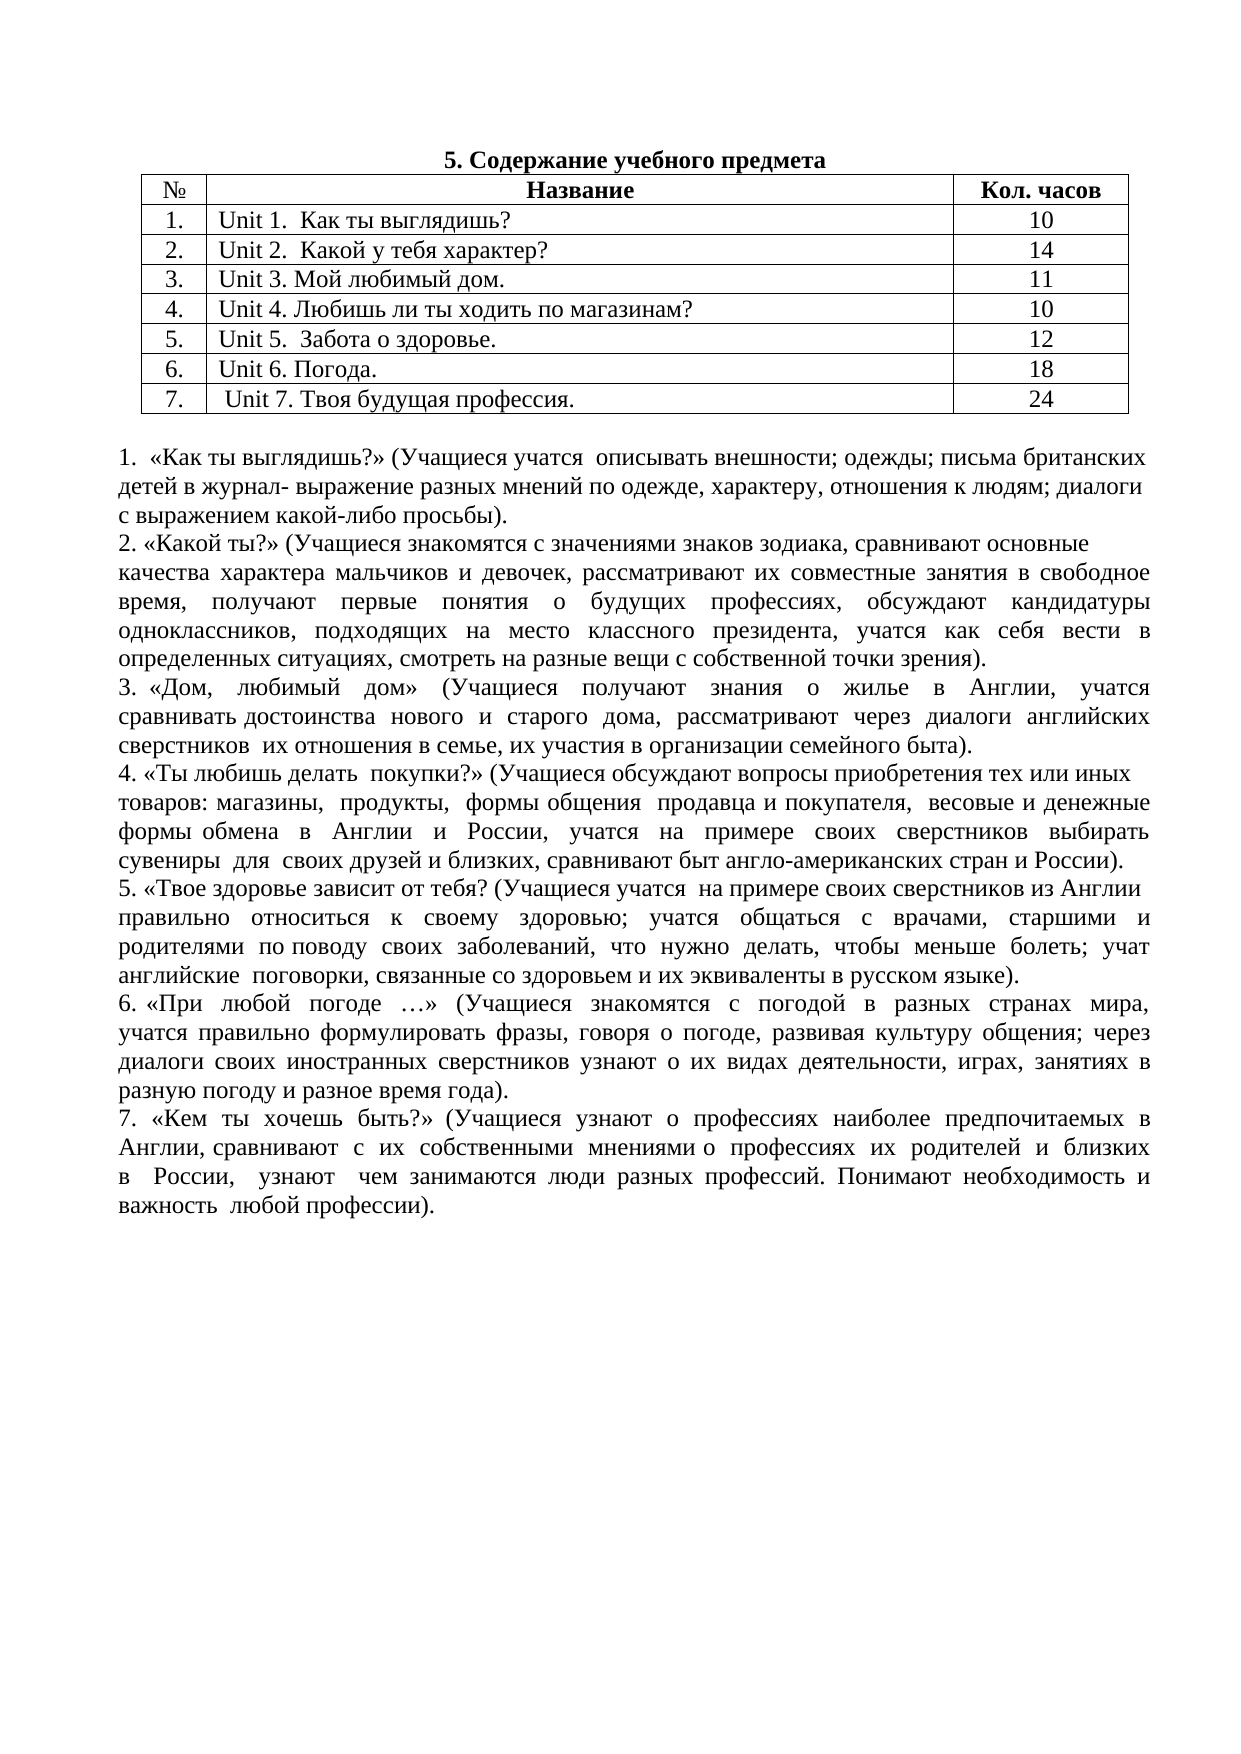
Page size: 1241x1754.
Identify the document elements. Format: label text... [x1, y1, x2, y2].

text товаров: магазины, продукты, формы общения продавца и покупателя, весовые и денежные формы обмена в Англии и России, учатся на примере своих сверстников выбирать сувениры для своих друзей и близких, сравнивают быт англо-американских стран и России). [118, 787, 1152, 873]
text 1. «Как ты выглядишь?» (Учащиеся учатся описывать внешности; одежды; письма британских [118, 442, 1152, 471]
table_cell Unit 5. Забота о здоровье. [207, 324, 953, 353]
table_cell Unit 2. Какой у тебя характер? [207, 235, 953, 263]
table_cell Unit 6. Погода. [207, 354, 953, 383]
text 5. Содержание учебного предмета [118, 145, 1152, 174]
table_header № [142, 175, 206, 204]
text правильно относиться к своему здоровью; учатся общаться с врачами, старшими и родителями по поводу своих заболеваний, что нужно делать, чтобы меньше болеть; учат английские поговорки, связанные со здоровьем и их эквиваленты в русском языке). [118, 902, 1152, 988]
table_cell 2. [142, 235, 206, 263]
table_cell 4. [142, 294, 206, 323]
table_cell 1. [142, 205, 206, 234]
text 2. «Какой ты?» (Учащиеся знакомятся с значениями знаков зодиака, сравнивают основные [118, 528, 1152, 557]
text с выражением какой-либо просьбы). [118, 500, 1152, 528]
table_cell Unit 4. Любишь ли ты ходить по магазинам? [207, 294, 953, 323]
text 3. «Дом, любимый дом» (Учащиеся получают знания о жилье в Англии, учатся сравнивать достоинства нового и старого дома, рассматривают через диалоги английских сверстников их отношения в семье, их участия в организации семейного быта). [118, 672, 1152, 758]
table_cell 11 [954, 265, 1128, 293]
text качества характера мальчиков и девочек, рассматривают их совместные занятия в свободное время, получают первые понятия о будущих профессиях, обсуждают кандидатуры одноклассников, подходящих на место классного президента, учатся как себя вести в определенных ситуациях, смотреть на разные вещи с собственной точки зрения). [118, 557, 1152, 672]
text детей в журнал- выражение разных мнений по одежде, характеру, отношения к людям; диалоги [118, 471, 1152, 500]
text 4. «Ты любишь делать покупки?» (Учащиеся обсуждают вопросы приобретения тех или иных [118, 758, 1152, 787]
table_cell 12 [954, 324, 1128, 353]
text 7. «Кем ты хочешь быть?» (Учащиеся узнают о профессиях наиболее предпочитаемых в Англии, сравнивают с их собственными мнениями о профессиях их родителей и близких в России, узнают чем занимаются люди разных профессий. Понимают необходимость и важность любой профессии). [118, 1103, 1152, 1218]
text 5. «Твое здоровье зависит от тебя? (Учащиеся учатся на примере своих сверстников из Англии [118, 873, 1152, 902]
table_cell 7. [142, 384, 206, 412]
table_cell 5. [142, 324, 206, 353]
table_cell 10 [954, 294, 1128, 323]
table_cell 3. [142, 265, 206, 293]
table_header Название [207, 175, 953, 204]
text 6. «При любой погоде …» (Учащиеся знакомятся с погодой в разных странах мира, учатся правильно формулировать фразы, говоря о погоде, развивая культуру общения; через диалоги своих иностранных сверстников узнают о их видах деятельности, играх, занятиях в разную погоду и разное время года). [118, 988, 1152, 1103]
table_cell 6. [142, 354, 206, 383]
table_cell 14 [954, 235, 1128, 263]
table_cell 10 [954, 205, 1128, 234]
table_cell Unit 1. Как ты выглядишь? [207, 205, 953, 234]
table_header Кол. часов [954, 175, 1128, 204]
table_cell Unit 7. Твоя будущая профессия. [207, 384, 953, 412]
table_cell Unit 3. Мой любимый дом. [207, 265, 953, 293]
table_cell 24 [954, 384, 1128, 412]
table_cell 18 [954, 354, 1128, 383]
